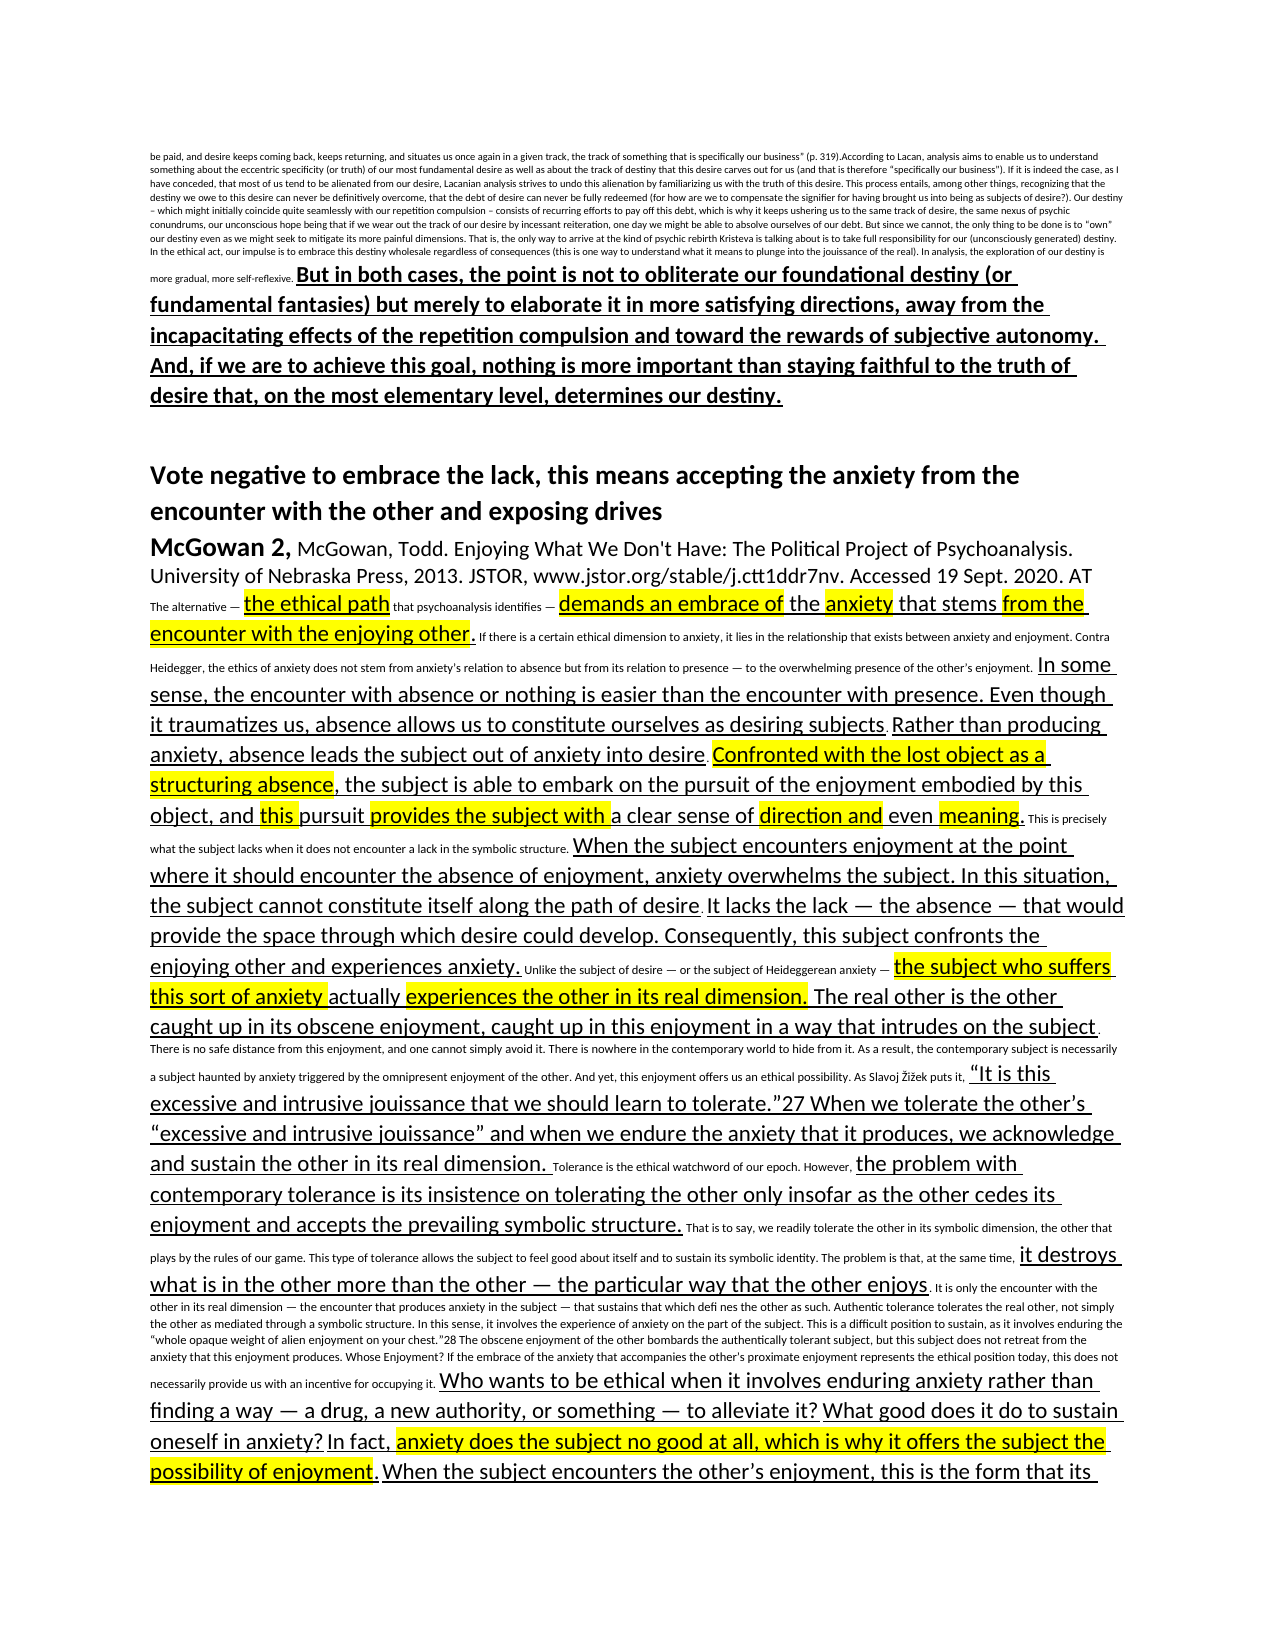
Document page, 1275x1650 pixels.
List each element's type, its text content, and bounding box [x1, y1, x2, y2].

subtitle Vote negative to embrace the lack, this means accepting the anxiety from the encounter with the other and exposing drives [150, 458, 1125, 527]
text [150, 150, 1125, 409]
text McGowan 2, McGowan, Todd. Enjoying What We Don't Have: The Political Project of Psychoanalysis. University of Nebraska Press, 2013. JSTOR, www.jstor.org/stable/j.ctt1ddr7nv. Accessed 19 Sept. 2020. AT [150, 530, 1125, 589]
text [150, 589, 1125, 1485]
